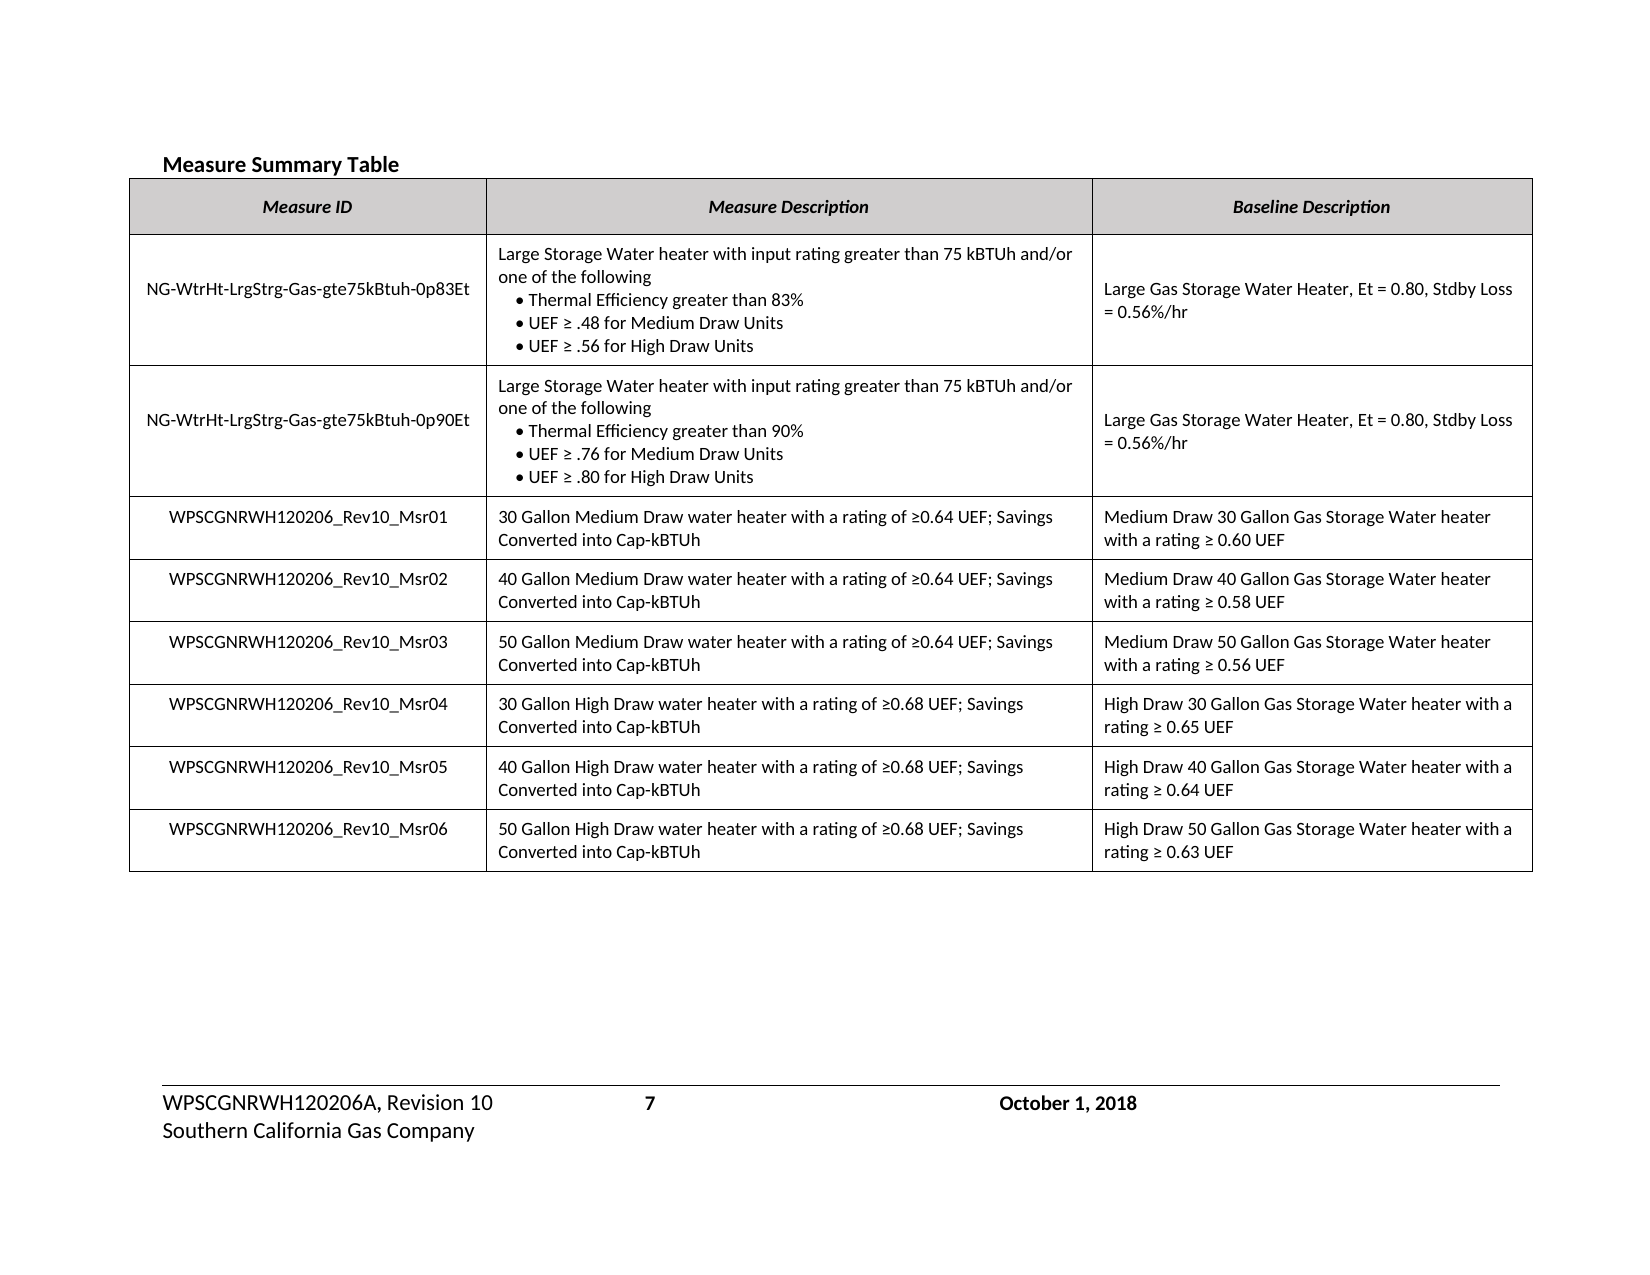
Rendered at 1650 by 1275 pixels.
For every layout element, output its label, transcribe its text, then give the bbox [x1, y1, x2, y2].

table_cell Medium Draw 40 Gallon Gas Storage Water heater with a rating ≥ 0.58 UEF [1093, 560, 1532, 621]
table_cell 40 Gallon High Draw water heater with a rating of ≥0.68 UEF; Savings Converted into Cap-kBTUh [487, 747, 1092, 809]
table_cell 30 Gallon High Draw water heater with a rating of ≥0.68 UEF; Savings Converted into Cap-kBTUh [487, 685, 1092, 746]
table_cell Large Gas Storage Water Heater, Et = 0.80, Stdby Loss = 0.56%/hr [1093, 235, 1532, 365]
table_cell WPSCGNRWH120206_Rev10_Msr01 [130, 497, 486, 559]
table_cell WPSCGNRWH120206_Rev10_Msr02 [130, 560, 486, 621]
table_cell 40 Gallon Medium Draw water heater with a rating of ≥0.64 UEF; Savings Converted into Cap-kBTUh [487, 560, 1092, 621]
table_cell High Draw 50 Gallon Gas Storage Water heater with a rating ≥ 0.63 UEF [1093, 810, 1532, 871]
table_cell WPSCGNRWH120206_Rev10_Msr04 [130, 685, 486, 746]
table_cell Medium Draw 50 Gallon Gas Storage Water heater with a rating ≥ 0.56 UEF [1093, 622, 1532, 684]
table_cell Medium Draw 30 Gallon Gas Storage Water heater with a rating ≥ 0.60 UEF [1093, 497, 1532, 559]
table_header Measure ID [130, 179, 486, 234]
table_cell High Draw 30 Gallon Gas Storage Water heater with a rating ≥ 0.65 UEF [1093, 685, 1532, 746]
table_cell NG-WtrHt-LrgStrg-Gas-gte75kBtuh-0p90Et [130, 366, 486, 496]
table_cell NG-WtrHt-LrgStrg-Gas-gte75kBtuh-0p83Et [130, 235, 486, 365]
table_header Baseline Description [1093, 179, 1532, 234]
table_cell Large Gas Storage Water Heater, Et = 0.80, Stdby Loss = 0.56%/hr [1093, 366, 1532, 496]
table_header Measure Description [487, 179, 1092, 234]
table_cell Large Storage Water heater with input rating greater than 75 kBTUh and/or one of the following • Thermal Efficiency greater than 90% • UEF ≥ .76 for Medium Draw Units • UEF ≥ .80 for High Draw Units [487, 366, 1092, 496]
table_cell WPSCGNRWH120206_Rev10_Msr05 [130, 747, 486, 809]
table_cell 30 Gallon Medium Draw water heater with a rating of ≥0.64 UEF; Savings Converted into Cap-kBTUh [487, 497, 1092, 559]
text Measure Summary Table [162, 150, 1500, 178]
table_cell WPSCGNRWH120206_Rev10_Msr06 [130, 810, 486, 871]
table_cell 50 Gallon Medium Draw water heater with a rating of ≥0.64 UEF; Savings Converted into Cap-kBTUh [487, 622, 1092, 684]
table_cell Large Storage Water heater with input rating greater than 75 kBTUh and/or one of the following • Thermal Efficiency greater than 83% • UEF ≥ .48 for Medium Draw Units • UEF ≥ .56 for High Draw Units [487, 235, 1092, 365]
table_cell High Draw 40 Gallon Gas Storage Water heater with a rating ≥ 0.64 UEF [1093, 747, 1532, 809]
table_cell 50 Gallon High Draw water heater with a rating of ≥0.68 UEF; Savings Converted into Cap-kBTUh [487, 810, 1092, 871]
table_cell WPSCGNRWH120206_Rev10_Msr03 [130, 622, 486, 684]
